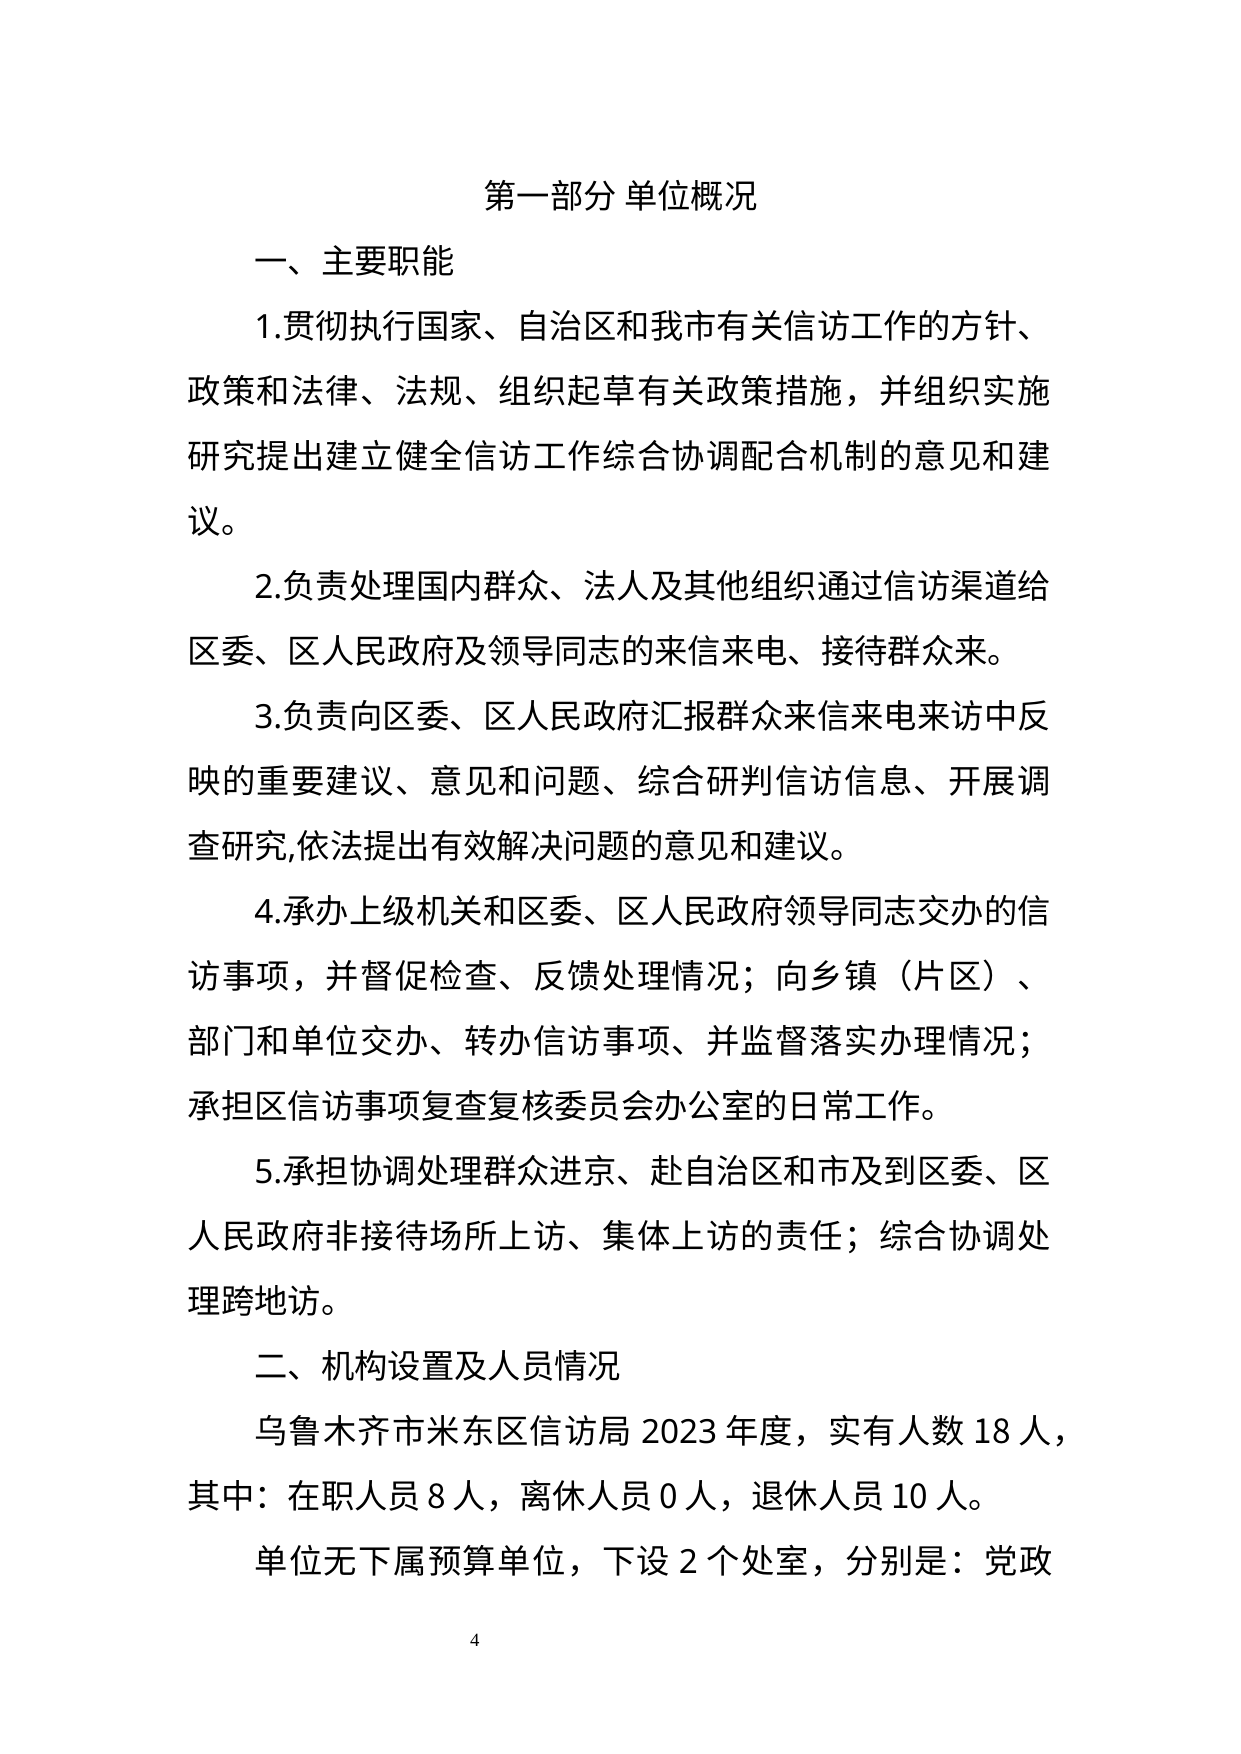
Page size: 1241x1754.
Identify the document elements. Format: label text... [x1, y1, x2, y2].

text 2.负责处理国内群众、法人及其他组织通过信访渠道给区委、区人民政府及领导同志的来信来电、接待群众来。 [187, 552, 1053, 682]
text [187, 1527, 1053, 1592]
text 一、主要职能 [187, 227, 1053, 292]
text 1.贯彻执行国家、自治区和我市有关信访工作的方针、政策和法律、法规、组织起草有关政策措施，并组织实施；研究提出建立健全信访工作综合协调配合机制的意见和建议。 [187, 292, 1053, 552]
text 4.承办上级机关和区委、区人民政府领导同志交办的信访事项，并督促检查、反馈处理情况；向乡镇（片区）、部门和单位交办、转办信访事项、并监督落实办理情况；承担区信访事项复查复核委员会办公室的日常工作。 [187, 877, 1053, 1137]
text 3.负责向区委、区人民政府汇报群众来信来电来访中反映的重要建议、意见和问题、综合研判信访信息、开展调查研究,依法提出有效解决问题的意见和建议。 [187, 682, 1053, 877]
text 第一部分 单位概况 [187, 162, 1053, 227]
text 二、机构设置及人员情况 [187, 1332, 1053, 1397]
text 乌鲁木齐市米东区信访局2023年度，实有人数18人，其中：在职人员8人，离休人员0人，退休人员10人。 [187, 1397, 1053, 1527]
text 5.承担协调处理群众进京、赴自治区和市及到区委、区人民政府非接待场所上访、集体上访的责任；综合协调处理跨地访。 [187, 1137, 1053, 1332]
